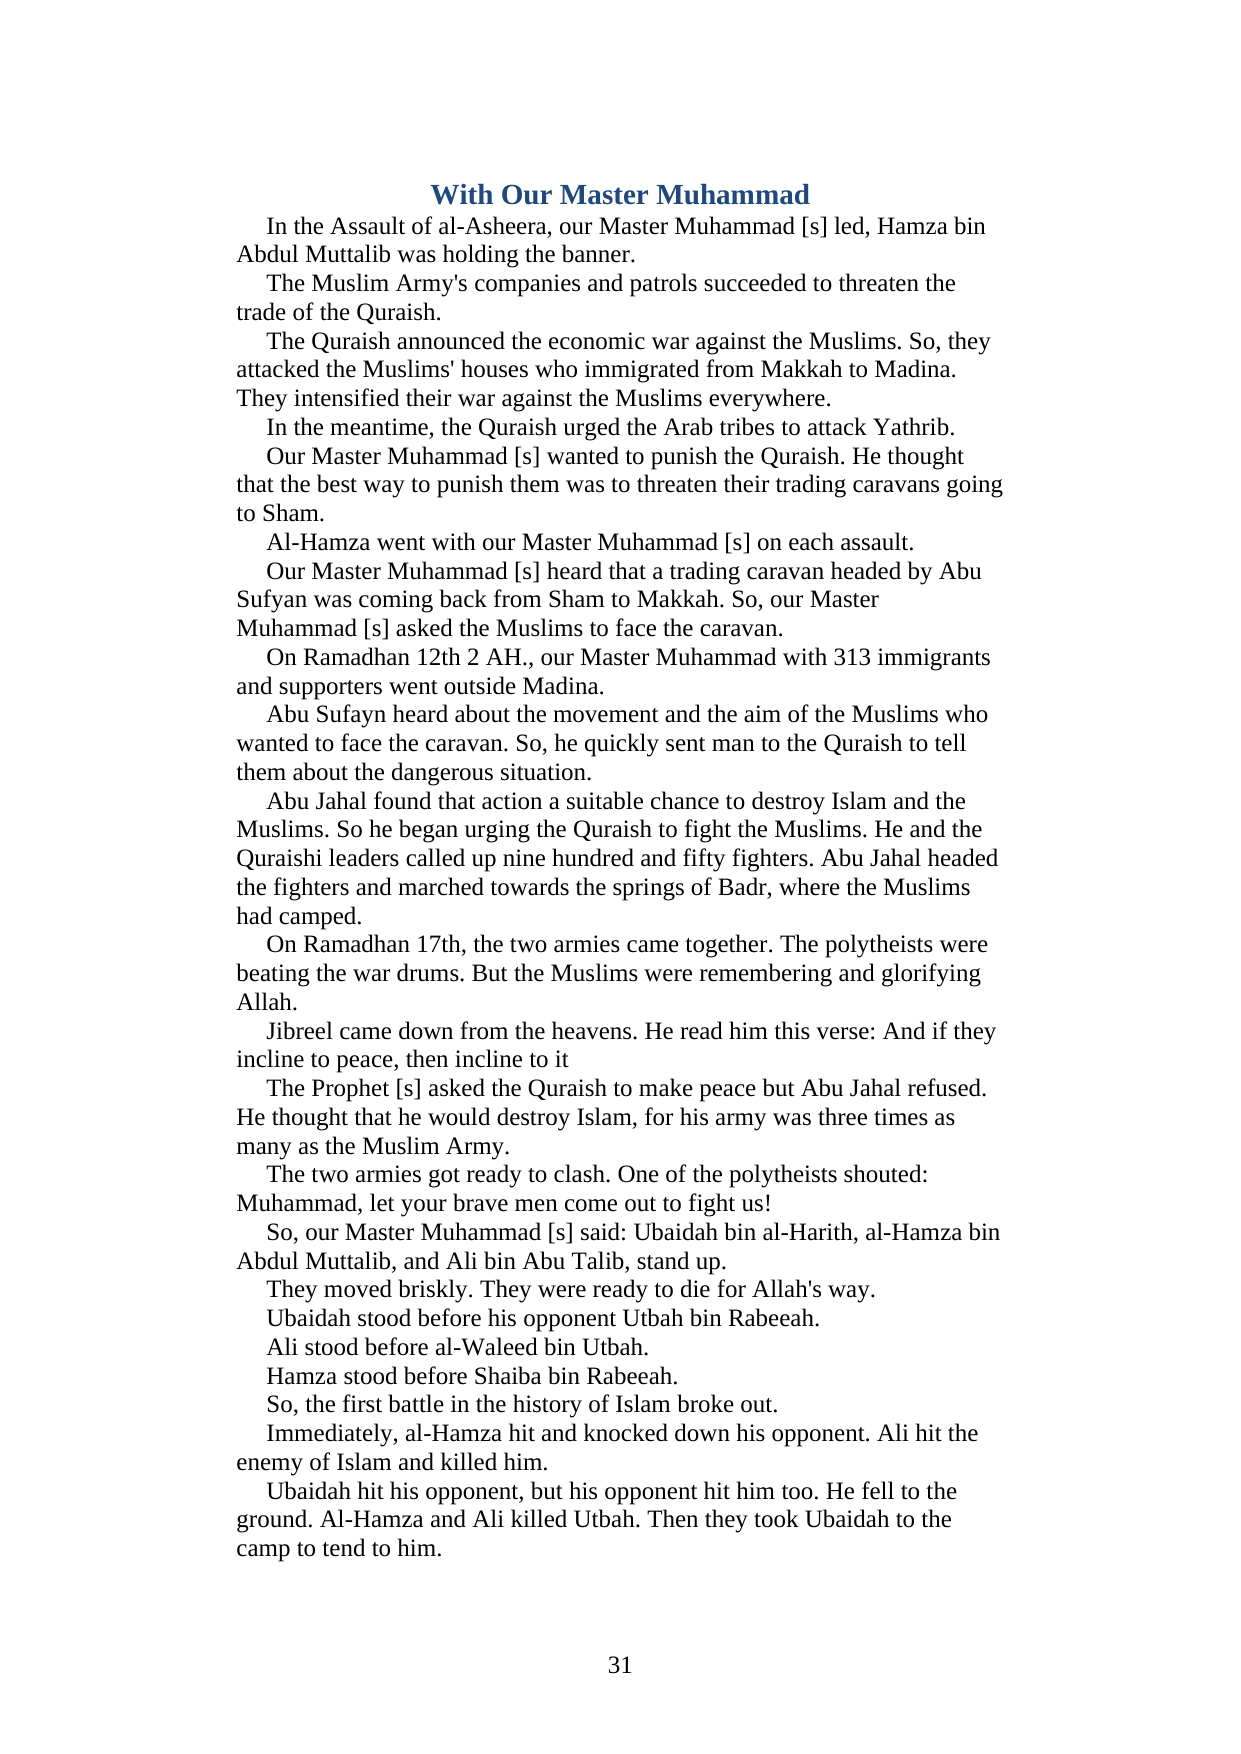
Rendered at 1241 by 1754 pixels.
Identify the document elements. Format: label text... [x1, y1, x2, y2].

text Our Master Muhammad [s] heard that a trading caravan headed by Abu Sufyan was coming back from Sham to Makkah. So, our Master Muhammad [s] asked the Muslims to face the caravan. [236, 556, 1004, 642]
text On Ramadhan 12th 2 AH., our Master Muhammad with 313 immigrants and supporters went outside Madina. [236, 642, 1004, 699]
text Ali stood before al-Waleed bin Utbah. [236, 1332, 1004, 1361]
text In the meantime, the Quraish urged the Arab tribes to attack Yathrib. [236, 412, 1004, 441]
text Hamza stood before Shaiba bin Rabeeah. [236, 1361, 1004, 1389]
text Ubaidah hit his opponent, but his opponent hit him too. He fell to the ground. Al-Hamza and Ali killed Utbah. Then they took Ubaidah to the camp to tend to him. [236, 1476, 1004, 1562]
text Immediately, al-Hamza hit and knocked down his opponent. Ali hit the enemy of Islam and killed him. [236, 1418, 1004, 1476]
text Abu Jahal found that action a suitable chance to destroy Islam and the Muslims. So he began urging the Quraish to fight the Muslims. He and the Quraishi leaders called up nine hundred and fifty fighters. Abu Jahal headed the fighters and marched towards the springs of Badr, where the Muslims had camped. [236, 786, 1004, 929]
text The Prophet [s] asked the Quraish to make peace but Abu Jahal refused. He thought that he would destroy Islam, for his army was three times as many as the Muslim Army. [236, 1073, 1004, 1159]
text The Muslim Army's companies and patrols succeeded to threaten the trade of the Quraish. [236, 268, 1004, 326]
text The Quraish announced the economic war against the Muslims. So, they attacked the Muslims' houses who immigrated from Makkah to Madina. They intensified their war against the Muslims everywhere. [236, 326, 1004, 412]
text The two armies got ready to clash. One of the polytheists shouted: Muhammad, let your brave men come out to fight us! [236, 1159, 1004, 1217]
text On Ramadhan 17th, the two armies came together. The polytheists were beating the war drums. But the Muslims were remembering and glorifying Allah. [236, 929, 1004, 1016]
text Jibreel came down from the heavens. He read him this verse: And if they incline to peace, then incline to it [236, 1016, 1004, 1073]
text Al-Hamza went with our Master Muhammad [s] on each assault. [236, 527, 1004, 556]
text Ubaidah stood before his opponent Utbah bin Rabeeah. [236, 1303, 1004, 1332]
subtitle With Our Master Muhammad [236, 177, 1004, 211]
text So, the first battle in the history of Islam broke out. [236, 1389, 1004, 1418]
text So, our Master Muhammad [s] said: Ubaidah bin al-Harith, al-Hamza bin Abdul Muttalib, and Ali bin Abu Talib, stand up. [236, 1217, 1004, 1274]
text They moved briskly. They were ready to die for Allah's way. [236, 1274, 1004, 1303]
text Abu Sufayn heard about the movement and the aim of the Muslims who wanted to face the caravan. So, he quickly sent man to the Quraish to tell them about the dangerous situation. [236, 699, 1004, 786]
text Our Master Muhammad [s] wanted to punish the Quraish. He thought that the best way to punish them was to threaten their trading caravans going to Sham. [236, 441, 1004, 527]
text In the Assault of al-Asheera, our Master Muhammad [s] led, Hamza bin Abdul Muttalib was holding the banner. [236, 211, 1004, 268]
